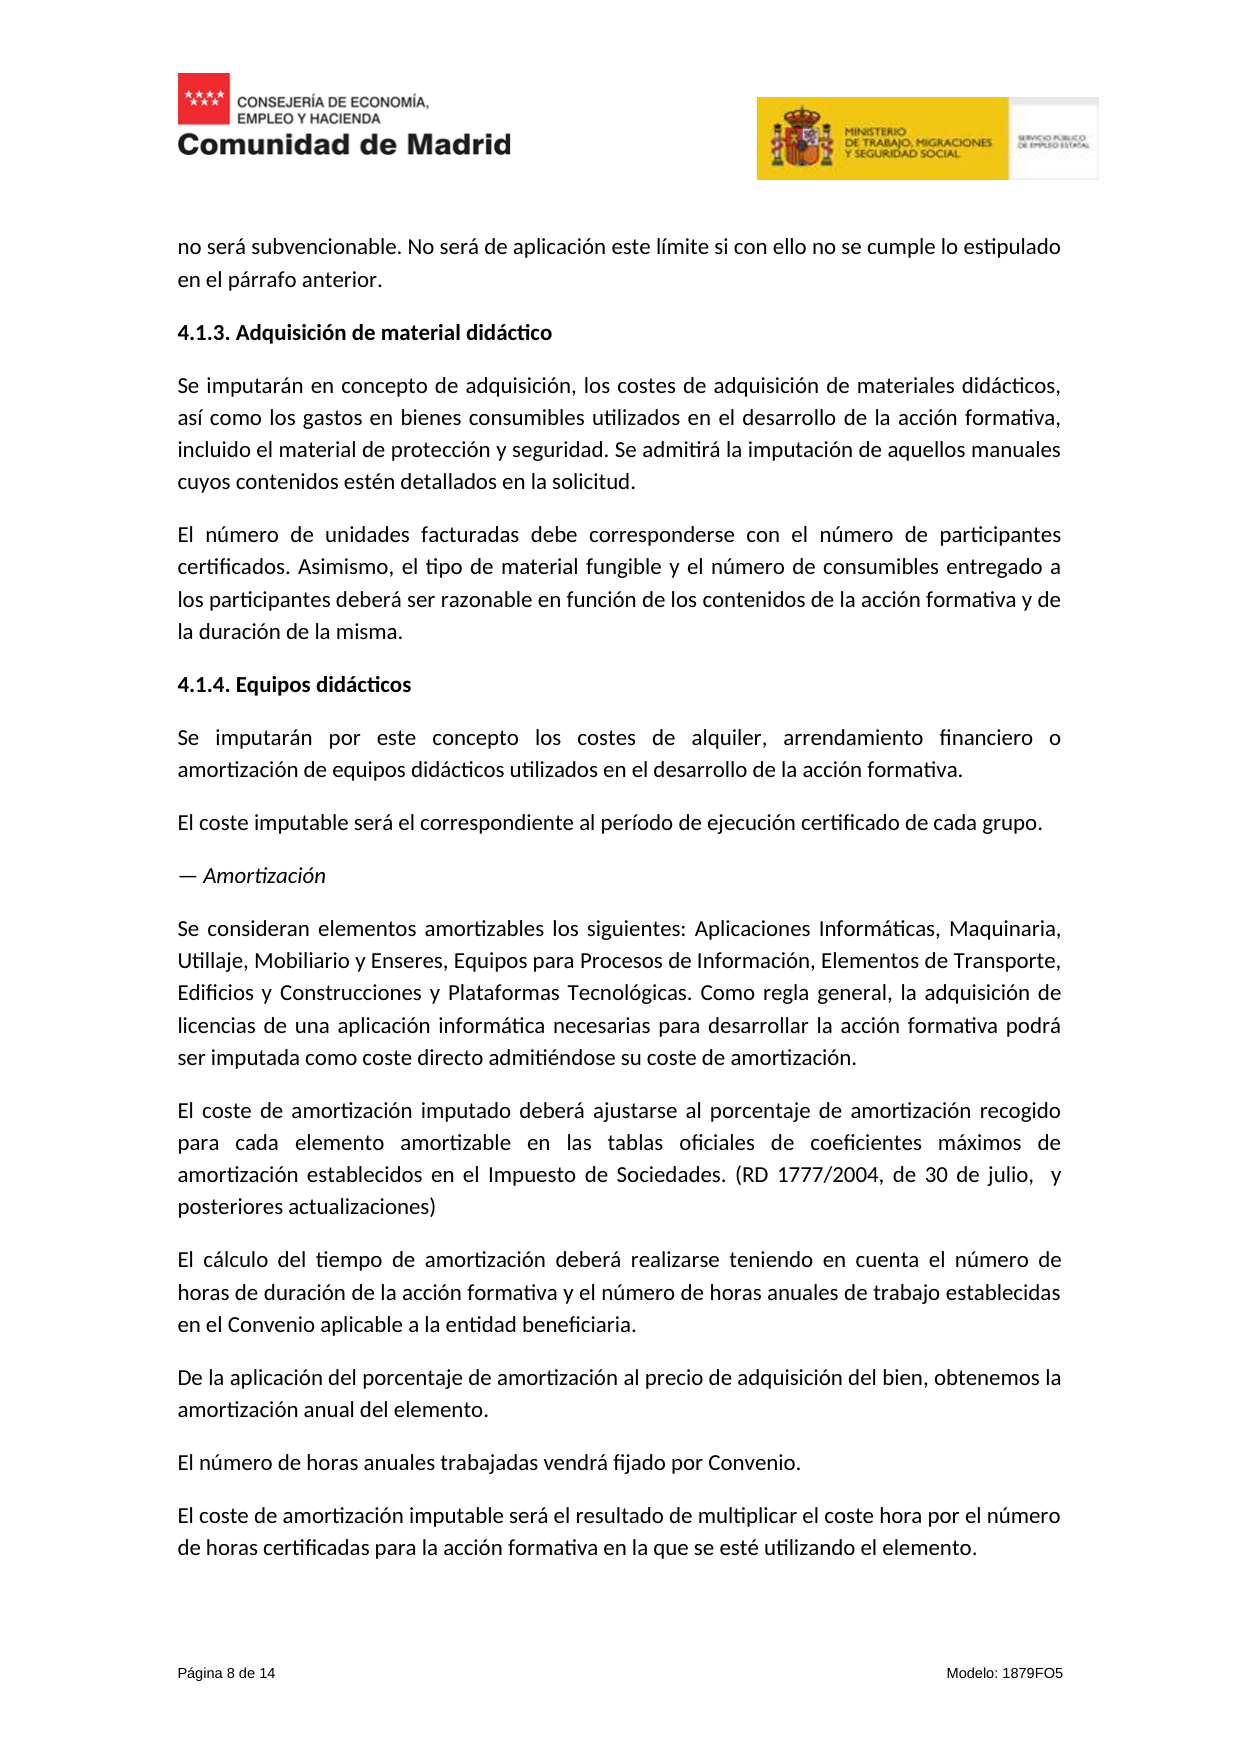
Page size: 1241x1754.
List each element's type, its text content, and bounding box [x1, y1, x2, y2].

text El coste de amortización imputable será el resultado de multiplicar el coste hora por el número de horas certificadas para la acción formativa en la que se esté utilizando el elemento. [177, 1501, 1063, 1561]
text — Amortización [177, 861, 1063, 889]
text 4.1.3. Adquisición de material didáctico [177, 318, 1063, 346]
text El coste de amortización imputado deberá ajustarse al porcentaje de amortización recogido para cada elemento amortizable en las tablas oficiales de coeficientes máximos de amortización establecidos en el Impuesto de Sociedades. (RD 1777/2004, de 30 de julio, y posteriores actualizaciones) [177, 1096, 1063, 1221]
text El número de unidades facturadas debe corresponderse con el número de participantes certificados. Asimismo, el tipo de material fungible y el número de consumibles entregado a los participantes deberá ser razonable en función de los contenidos de la acción formativa y de la duración de la misma. [177, 520, 1063, 645]
text 4.1.4. Equipos didácticos [177, 670, 1063, 698]
picture [756, 97, 1099, 180]
text El número de horas anuales trabajadas vendrá fijado por Convenio. [177, 1448, 1063, 1476]
text El cálculo del tiempo de amortización deberá realizarse teniendo en cuenta el número de horas de duración de la acción formativa y el número de horas anuales de trabajo establecidas en el Convenio aplicable a la entidad beneficiaria. [177, 1246, 1063, 1338]
text Se imputarán en concepto de adquisición, los costes de adquisición de materiales didácticos, así como los gastos en bienes consumibles utilizados en el desarrollo de la acción formativa, incluido el material de protección y seguridad. Se admitirá la imputación de aquellos manuales cuyos contenidos estén detallados en la solicitud. [177, 371, 1063, 495]
text Se imputarán por este concepto los costes de alquiler, arrendamiento financiero o amortización de equipos didácticos utilizados en el desarrollo de la acción formativa. [177, 723, 1063, 783]
text De la aplicación del porcentaje de amortización al precio de adquisición del bien, obtenemos la amortización anual del elemento. [177, 1363, 1063, 1423]
text Se consideran elementos amortizables los siguientes: Aplicaciones Informáticas, Maquinaria, Utillaje, Mobiliario y Enseres, Equipos para Procesos de Información, Elementos de Transporte, Edificios y Construcciones y Plataformas Tecnológicas. Como regla general, la adquisición de licencias de una aplicación informática necesarias para desarrollar la acción formativa podrá ser imputada como coste directo admitiéndose su coste de amortización. [177, 914, 1063, 1071]
picture [177, 73, 511, 155]
text El coste imputable será el correspondiente al período de ejecución certificado de cada grupo. [177, 808, 1063, 836]
